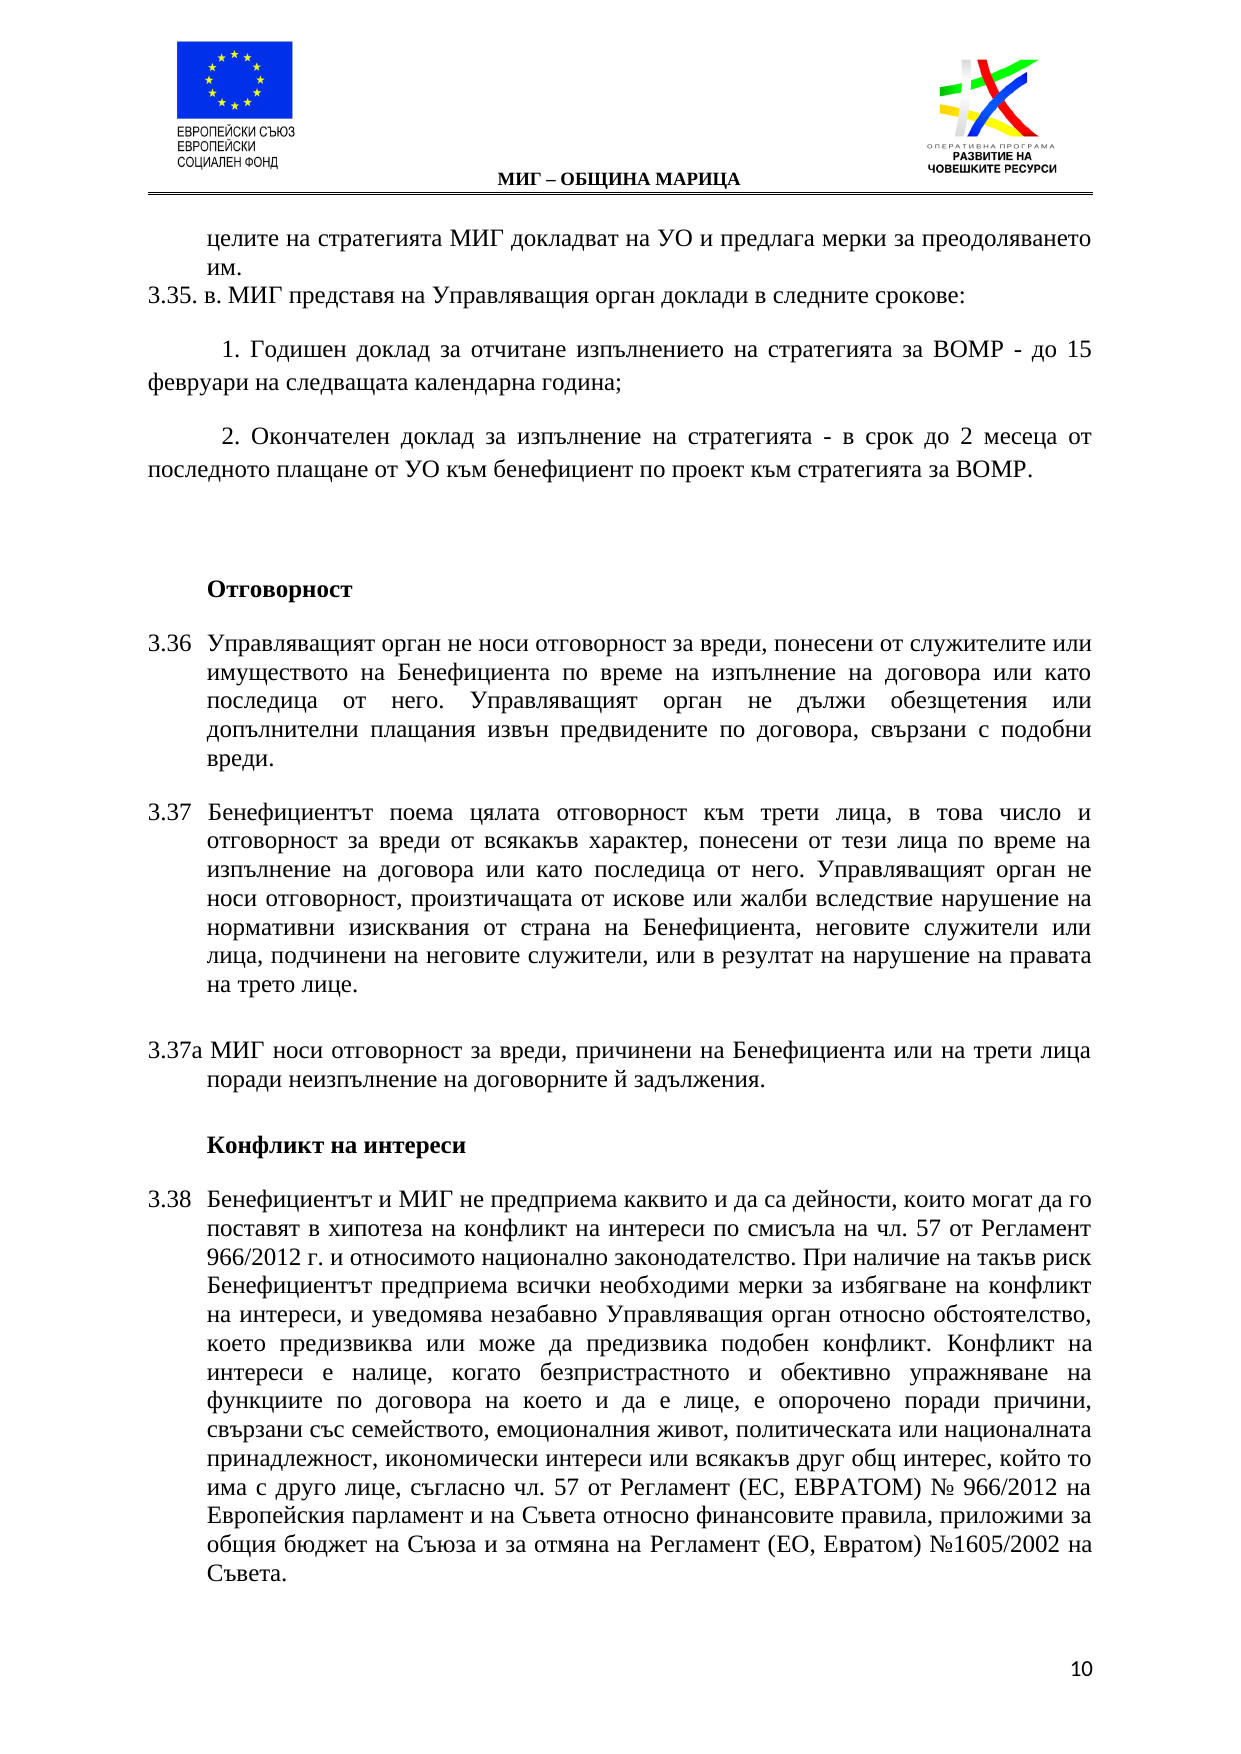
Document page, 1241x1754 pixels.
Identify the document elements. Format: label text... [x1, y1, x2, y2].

text Отговорност [133, 574, 1093, 603]
picture [169, 14, 334, 186]
text 1. Годишен доклад за отчитане изпълнението на стратегията за ВОМР - до 15 февруари на следващата календарна година; [148, 334, 1093, 396]
text 3.37 Бенефициентът поема цялата отговорност към трети лица, в това число и отговорност за вреди от всякакъв характер, понесени от тези лица по време на изпълнение на договора или като последица от него. Управляващият орган не носи отговорност, произтичащата от искове или жалби вследствие нарушение на нормативни изисквания от страна на Бенефициента, неговите служители или лица, подчинени на неговите служители, или в резултат на нарушение на правата на трето лице. [148, 797, 1093, 998]
text 2. Окончателен доклад за изпълнение на стратегията - в срок до 2 месеца от последното плащане от УО към бенефициент по проект към стратегията за ВОМР. [148, 421, 1093, 483]
text 3.36 Управляващият орган не носи отговорност за вреди, понесени от служителите или имуществото на Бенефициента по време на изпълнение на договора или като последица от него. Управляващият орган не дължи обезщетения или допълнителни плащания извън предвидените по договора, свързани с подобни вреди. [148, 628, 1093, 772]
text 3.35. в. МИГ представя на Управляващия орган доклади в следните срокове: [148, 280, 1093, 309]
text 3.37а МИГ носи отговорност за вреди, причинени на Бенефициента или на трети лица поради неизпълнение на договорните й задължения. [148, 1035, 1093, 1093]
picture [905, 43, 1072, 186]
text Конфликт на интереси [207, 1130, 1093, 1159]
text 3.38 Бенефициентът и МИГ не предприема каквито и да са дейности, които могат да го поставят в хипотеза на конфликт на интереси по смисъла на чл. 57 от Регламент 966/2012 г. и относимото национално законодателство. При наличие на такъв риск Бенефициентът предприема всички необходими мерки за избягване на конфликт на интереси, и уведомява незабавно Управляващия орган относно обстоятелство, което предизвиква или може да предизвика подобен конфликт. Конфликт на интереси е налице, когато безпристрастното и обективно упражняване на функциите по договора на което и да е лице, е опорочено поради причини, свързани със семейството, емоционалния живот, политическата или националната принадлежност, икономически интереси или всякакъв друг общ интерес, който то има с друго лице, съгласно чл. 57 от Регламент (ЕС, ЕВРАТОМ) № 966/2012 на Европейския парламент и на Съвета относно финансовите правила, приложими за общия бюджет на Съюза и за отмяна на Регламент (EO, Евратом) №1605/2002 на Съвета. [148, 1184, 1093, 1587]
